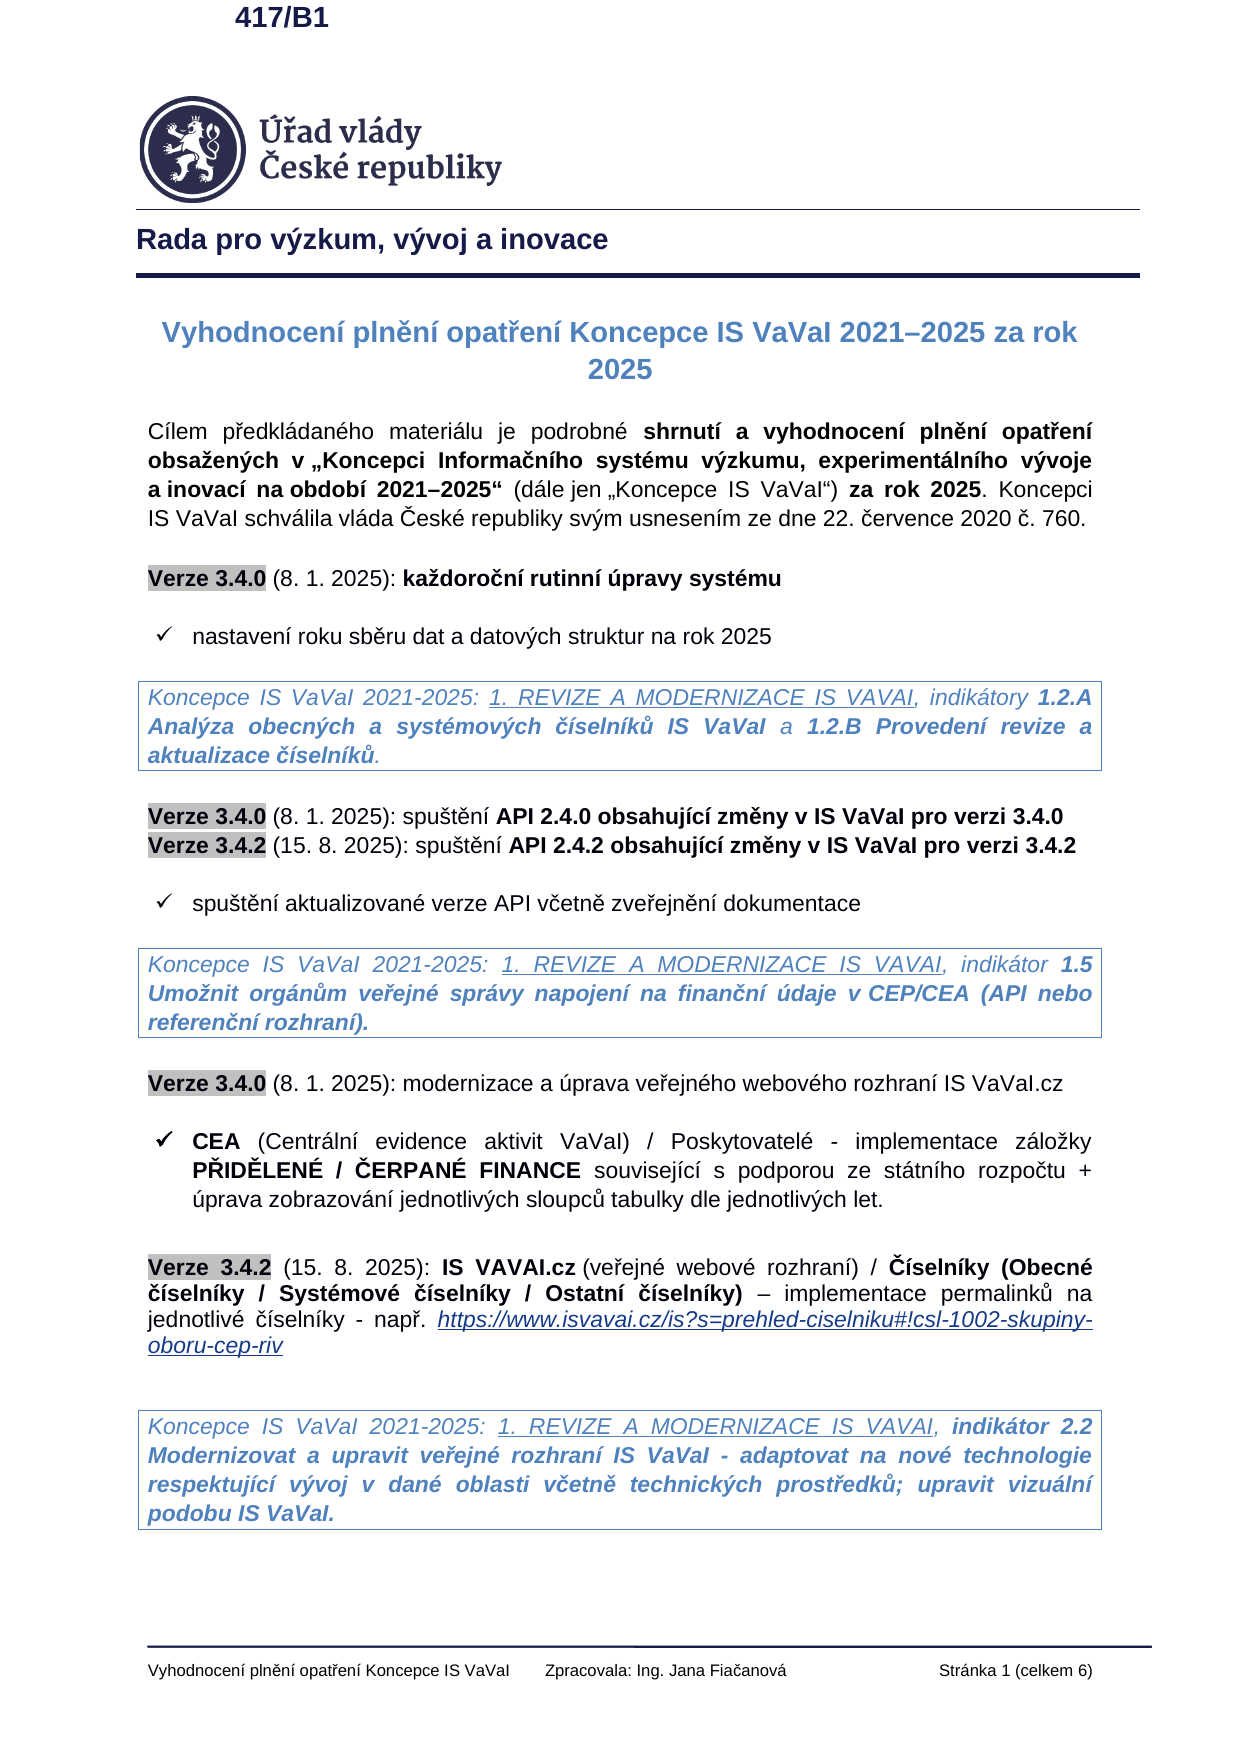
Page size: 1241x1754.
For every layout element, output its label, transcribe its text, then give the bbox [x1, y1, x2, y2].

list spuštění aktualizované verze API včetně zveřejnění dokumentace [154, 890, 1093, 916]
list nastavení roku sběru dat a datových struktur na rok 2025 [154, 623, 1093, 649]
text Verze 3.4.2 (15. 8. 2025): IS VAVAI.cz (veřejné webové rozhraní) / Číselníky (Obecné číselníky / Systémové číselníky / Ostatní číselníky) – implementace permalinků na jednotlivé číselníky - např. https://www.isvavai.cz/is?s=prehled-ciselniku#!csl-1002-skupiny-oboru-cep-riv [148, 1253, 1093, 1359]
table_cell Rada pro výzkum, vývoj a inovace [136, 210, 1140, 273]
text Koncepce IS VaVaI 2021-2025: 1. REVIZE A MODERNIZACE IS VAVAI, indikátor 2.2 Modernizovat a upravit veřejné rozhraní IS VaVaI - adaptovat na nové technologie respektující vývoj v dané oblasti včetně technických prostředků; upravit vizuální podobu IS VaVaI. [139, 1411, 1101, 1529]
text Cílem předkládaného materiálu je podrobné shrnutí a vyhodnocení plnění opatření obsažených v „Koncepci Informačního systému výzkumu, experimentálního vývoje a inovací na období 2021–2025“ (dále jen „Koncepce IS VaVaI“) za rok 2025. Koncepci IS VaVaI schválila vláda České republiky svým usnesením ze dne 22. července 2020 č. 760. [148, 418, 1093, 531]
table_header [136, 148, 1140, 209]
text Verze 3.4.0 (8. 1. 2025): spuštění API 2.4.0 obsahující změny v IS VaVaI pro verzi 3.4.0 [266, 803, 1093, 829]
picture [139, 96, 502, 148]
text Verze 3.4.2 (15. 8. 2025): spuštění API 2.4.2 obsahující změny v IS VaVaI pro verzi 3.4.2 [266, 832, 1093, 858]
text Vyhodnocení plnění opatření Koncepce IS VaVaI 2021–2025 za rok 2025 [148, 315, 1093, 385]
text Koncepce IS VaVaI 2021-2025: 1. REVIZE A MODERNIZACE IS VAVAI, indikátor 1.5 Umožnit orgánům veřejné správy napojení na finanční údaje v CEP/CEA (API nebo referenční rozhraní). [139, 949, 1101, 1037]
list CEA (Centrální evidence aktivit VaVaI) / Poskytovatelé - implementace záložky PŘIDĚLENÉ / ČERPANÉ FINANCE související s podporou ze státního rozpočtu + úprava zobrazování jednotlivých sloupců tabulky dle jednotlivých let. [154, 1128, 1093, 1212]
text Verze 3.4.0 (8. 1. 2025): modernizace a úprava veřejného webového rozhraní IS VaVaI.cz [266, 1070, 1093, 1096]
text Koncepce IS VaVaI 2021-2025: 1. REVIZE A MODERNIZACE IS VAVAI, indikátory 1.2.A Analýza obecných a systémových číselníků IS VaVaI a 1.2.B Provedení revize a aktualizace číselníků. [139, 682, 1101, 770]
text Verze 3.4.0 (8. 1. 2025): každoroční rutinní úpravy systému [266, 565, 1093, 591]
